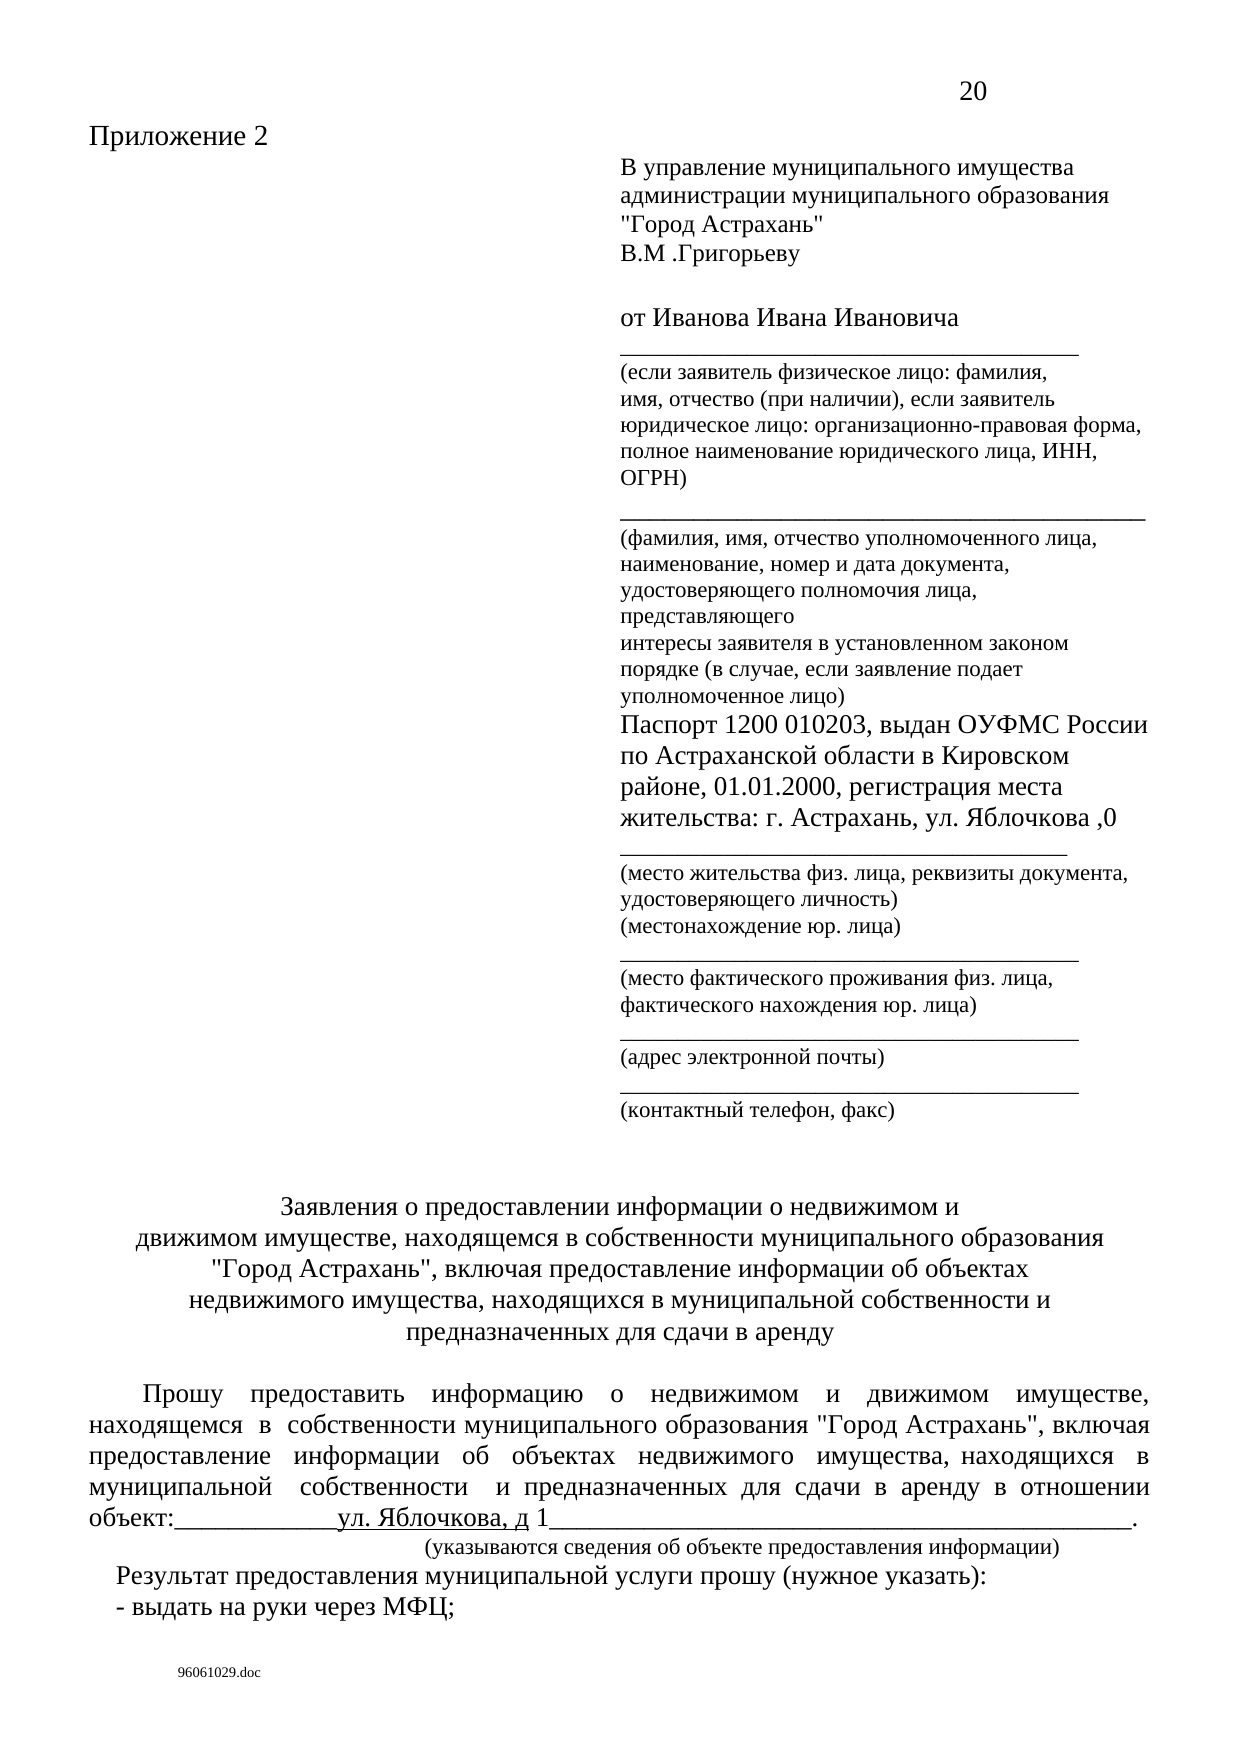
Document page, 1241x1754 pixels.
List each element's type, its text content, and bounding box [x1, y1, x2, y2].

text ________________________________________ [620, 1070, 1152, 1096]
text предназначенных для сдачи в аренду [89, 1315, 1152, 1346]
text недвижимого имущества, находящихся в муниципальной собственности и [89, 1283, 1152, 1315]
text удостоверяющего полномочия лица, представляющего [620, 576, 1152, 629]
text ________________________________________ [620, 938, 1152, 964]
text "Город Астрахань" [620, 209, 1152, 238]
text - выдать на руки через МФЦ; [89, 1590, 1152, 1621]
text Прошу предоставить информацию о недвижимом и движимом имуществе, находящемся в собственности муниципального образования "Город Астрахань", включая предоставление информации об объектах недвижимого имущества, находящихся в муниципальной собственности и предназначенных для сдачи в аренду в отношении объект:____________ул. Яблочкова, д 1___________________________________________. [89, 1377, 1152, 1533]
text фактического нахождения юр. лица) [620, 991, 1152, 1017]
text интересы заявителя в установленном законом [620, 629, 1152, 655]
text удостоверяющего личность) [620, 885, 1152, 912]
text уполномоченное лицо) [620, 682, 1152, 708]
text ________________________________________ [620, 1017, 1152, 1043]
text В.М .Григорьеву [620, 238, 1152, 267]
text наименование, номер и дата документа, [620, 550, 1152, 576]
text (если заявитель физическое лицо: фамилия, [620, 358, 1152, 384]
text Результат предоставления муниципальной услуги прошу (нужное указать): [89, 1559, 1152, 1590]
text Паспорт 1200 010203, выдан ОУФМС России по Астраханской области в Кировском районе, 01.01.2000, регистрация места жительства: г. Астрахань, ул. Яблочкова ,0 [620, 708, 1152, 833]
text (место фактического проживания физ. лица, [620, 964, 1152, 991]
text (фамилия, имя, отчество уполномоченного лица, [620, 523, 1152, 550]
text администрации муниципального образования [620, 180, 1152, 209]
text "Город Астрахань", включая предоставление информации об объектах [89, 1252, 1152, 1283]
text от Иванова Ивана Ивановича [620, 301, 1152, 332]
text Заявления о предоставлении информации о недвижимом и [89, 1190, 1152, 1221]
text юридическое лицо: организационно-правовая форма, [620, 411, 1152, 437]
text имя, отчество (при наличии), если заявитель [620, 384, 1152, 411]
text (адрес электронной почты) [620, 1043, 1152, 1070]
text Приложение 2 [89, 118, 1152, 152]
text (контактный телефон, факс) [620, 1096, 1152, 1122]
text (указываются сведения об объекте предоставления информации) [89, 1533, 1152, 1559]
text движимом имуществе, находящемся в собственности муниципального образования [89, 1221, 1152, 1252]
text (место жительства физ. лица, реквизиты документа, [620, 859, 1152, 885]
text _______________________________________ [620, 833, 1152, 859]
text полное наименование юридического лица, ИНН, ОГРН) [620, 437, 1152, 490]
text (местонахождение юр. лица) [620, 912, 1152, 938]
text ________________________________________ [620, 332, 1152, 358]
text ____________________________________ [620, 490, 1152, 523]
text В управление муниципального имущества [620, 152, 1152, 180]
text порядке (в случае, если заявление подает [620, 655, 1152, 682]
